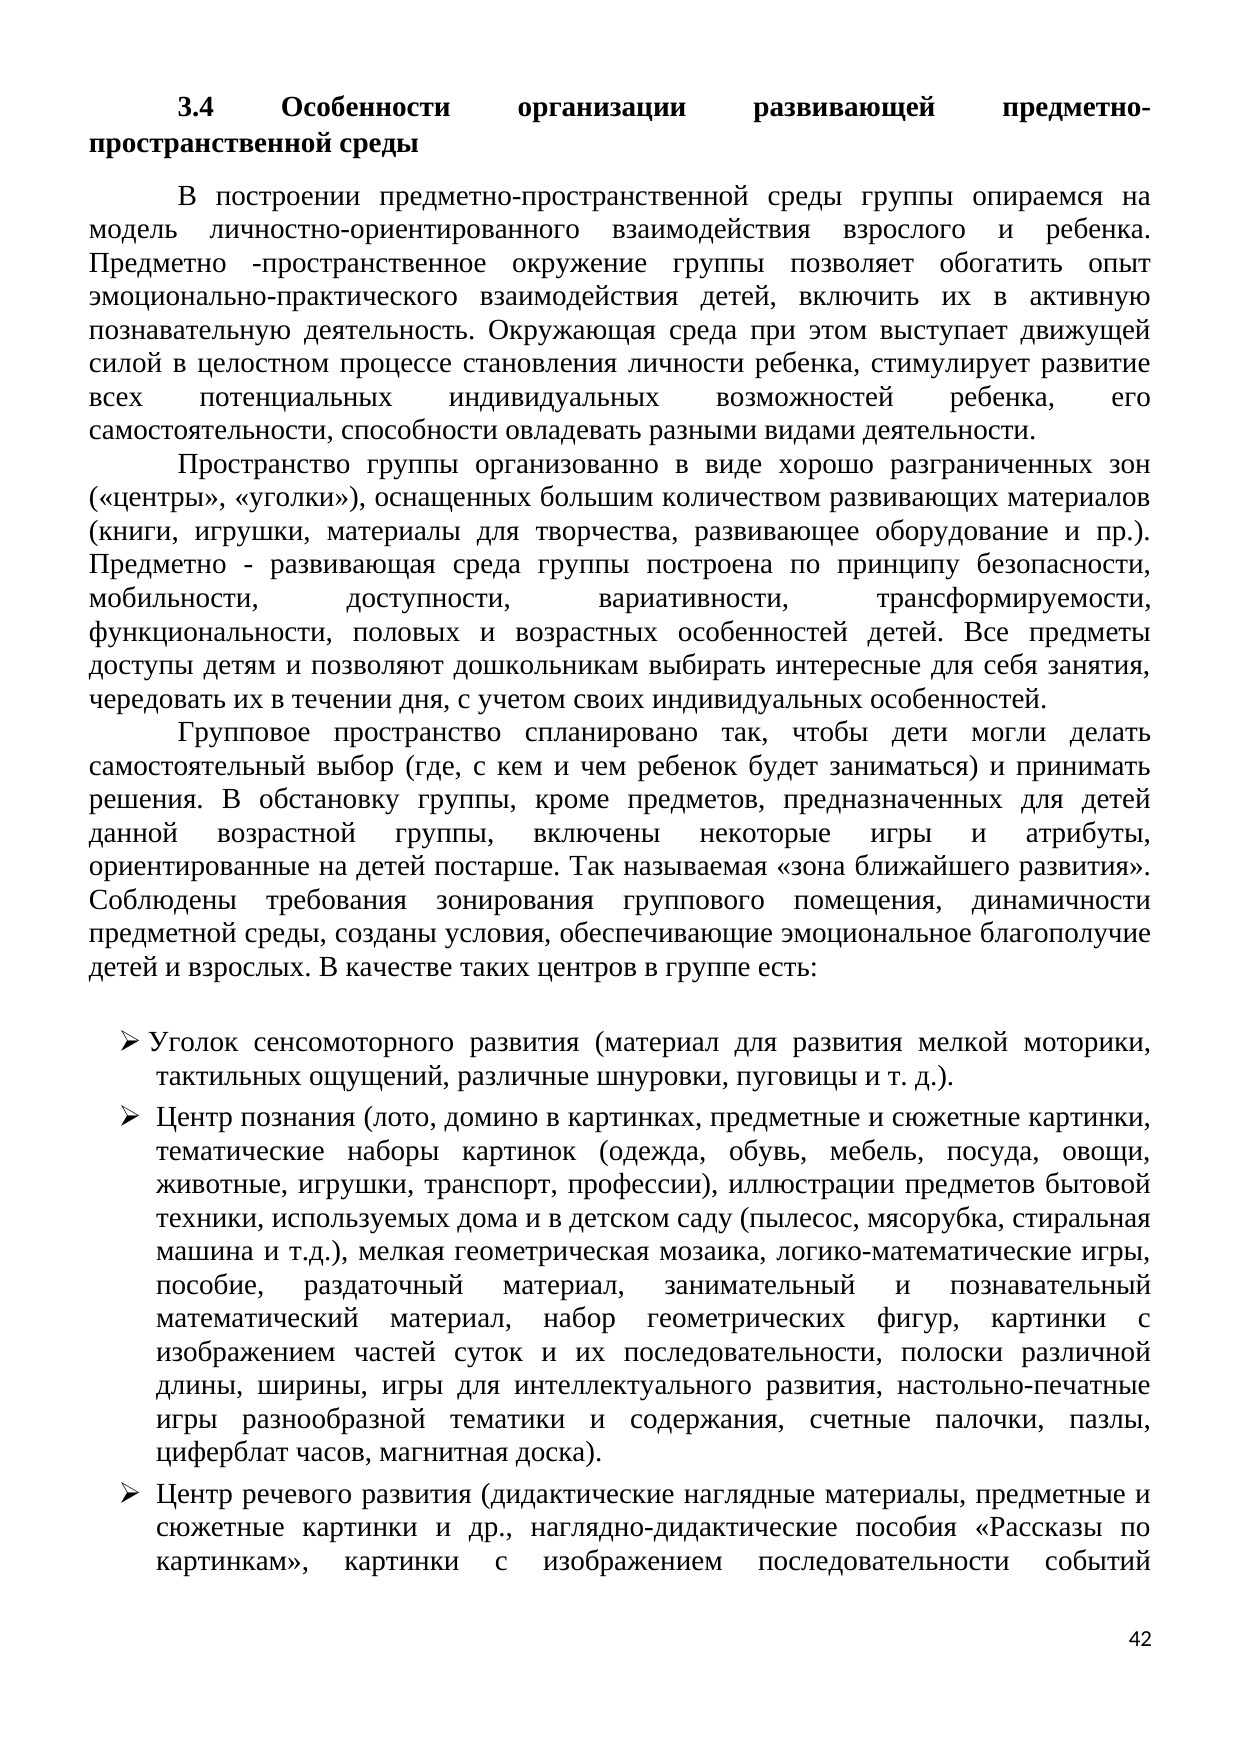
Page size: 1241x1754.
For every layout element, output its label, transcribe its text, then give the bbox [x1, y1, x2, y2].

text 3.4 Особенности организации развивающей предметно-пространственной среды [89, 89, 1152, 158]
text В построении предметно-пространственной среды группы опираемся на модель личностно-ориентированного взаимодействия взрослого и ребенка. Предметно -пространственное окружение группы позволяет обогатить опыт эмоционально-практического взаимодействия детей, включить их в активную познавательную деятельность. Окружающая среда при этом выступает движущей силой в целостном процессе становления личности ребенка, стимулирует развитие всех потенциальных индивидуальных возможностей ребенка, его самостоятельности, способности овладевать разными видами деятельности. [89, 178, 1152, 446]
text Пространство группы организованно в виде хорошо разграниченных зон («центры», «уголки»), оснащенных большим количеством развивающих материалов (книги, игрушки, материалы для творчества, развивающее оборудование и пр.). Предметно - развивающая среда группы построена по принципу безопасности, мобильности, доступности, вариативности, трансформируемости, функциональности, половых и возрастных особенностей детей. Все предметы доступы детям и позволяют дошкольникам выбирать интересные для себя занятия, чередовать их в течении дня, с учетом своих индивидуальных особенностей. [89, 446, 1152, 714]
list Уголок сенсомоторного развития (материал для развития мелкой моторики, тактильных ощущений, различные шнуровки, пуговицы и т. д.). [118, 1024, 1152, 1091]
text Групповое пространство спланировано так, чтобы дети могли делать самостоятельный выбор (где, с кем и чем ребенок будет заниматься) и принимать решения. В обстановку группы, кроме предметов, предназначенных для детей данной возрастной группы, включены некоторые игры и атрибуты, ориентированные на детей постарше. Так называемая «зона ближайшего развития». Соблюдены требования зонирования группового помещения, динамичности предметной среды, созданы условия, обеспечивающие эмоциональное благополучие детей и взрослых. В качестве таких центров в группе есть: [89, 714, 1152, 983]
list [118, 1476, 1152, 1577]
list Центр познания (лото, домино в картинках, предметные и сюжетные картинки, тематические наборы картинок (одежда, обувь, мебель, посуда, овощи, животные, игрушки, транспорт, профессии), иллюстрации предметов бытовой техники, используемых дома и в детском саду (пылесос, мясорубка, стиральная машина и т.д.), мелкая геометрическая мозаика, логико-математические игры, пособие, раздаточный материал, занимательный и познавательный математический материал, набор геометрических фигур, картинки с изображением частей суток и их последовательности, полоски различной длины, ширины, игры для интеллектуального развития, настольно-печатные игры разнообразной тематики и содержания, счетные палочки, пазлы, циферблат часов, магнитная доска). [118, 1099, 1152, 1468]
